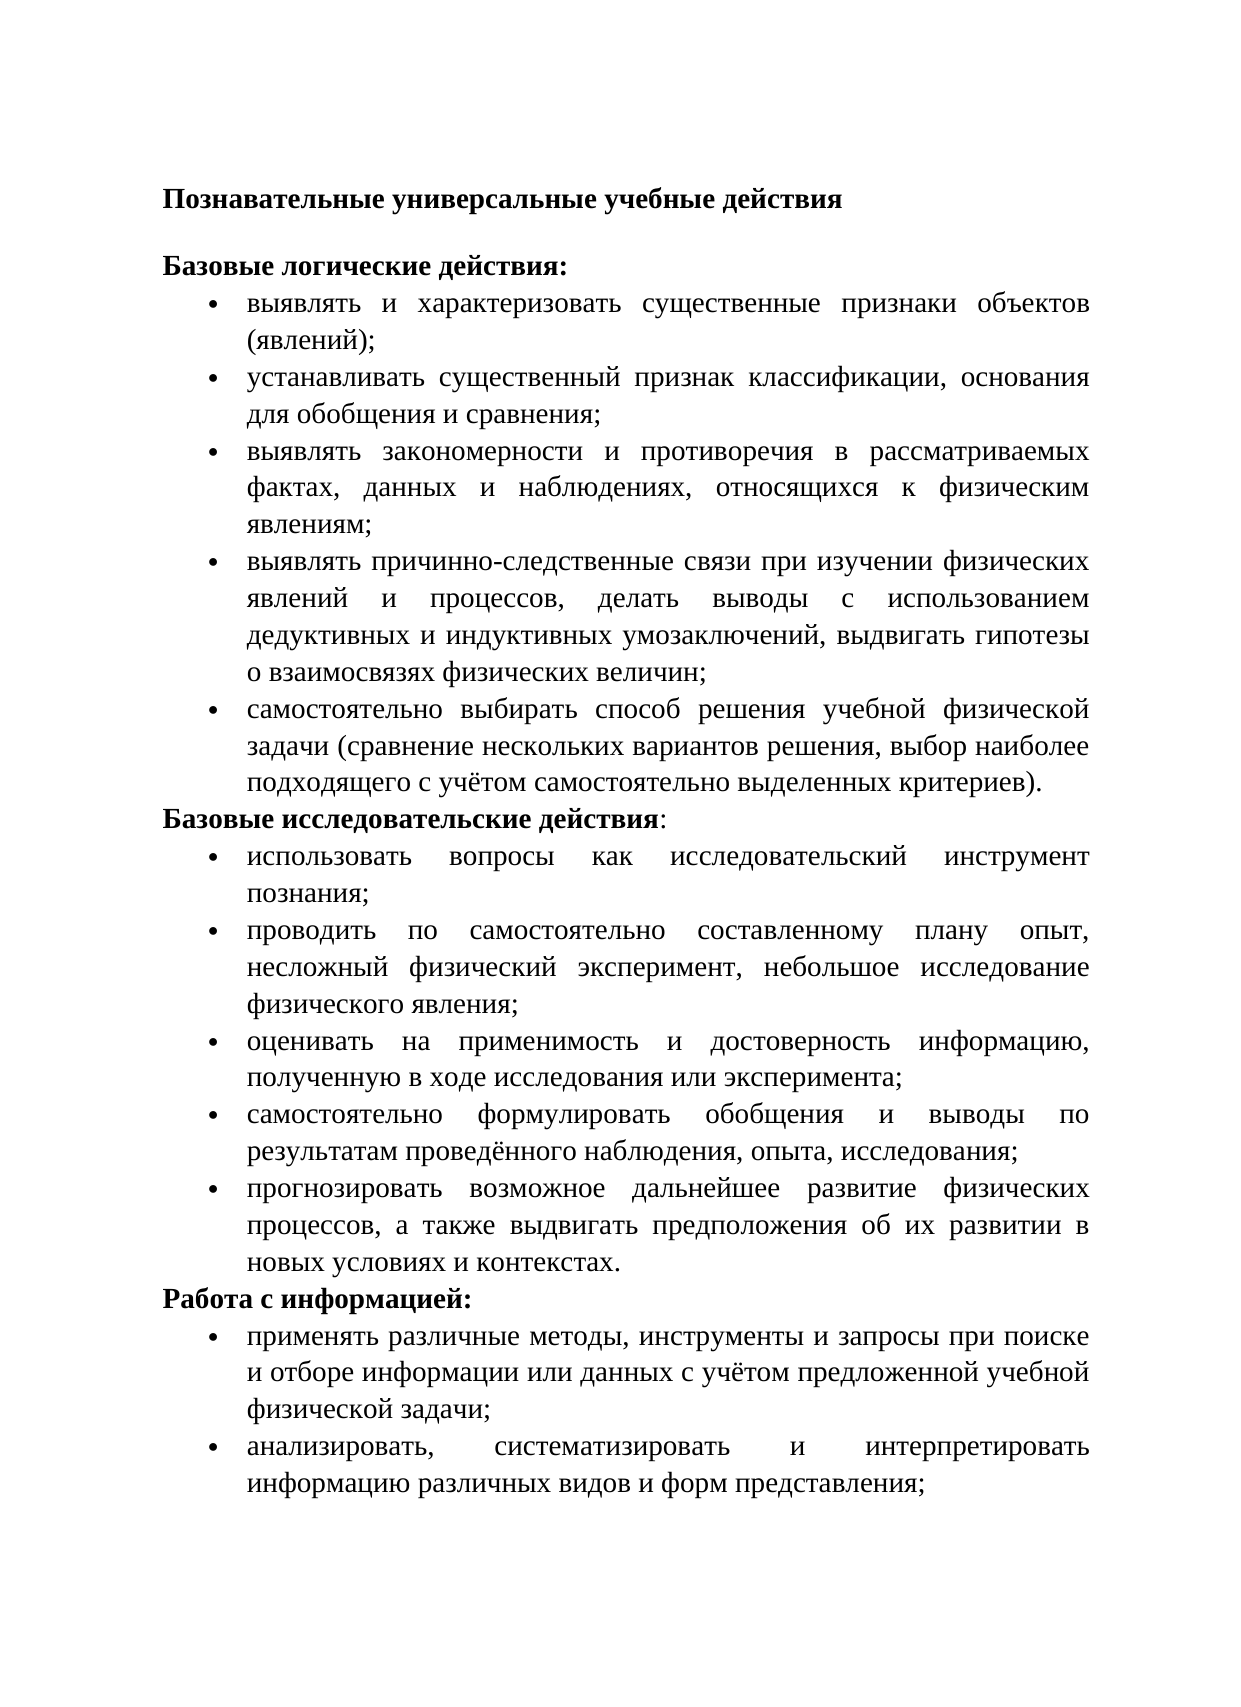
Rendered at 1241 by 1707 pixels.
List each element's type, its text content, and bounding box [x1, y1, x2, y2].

list проводить по самостоятельно составленному плану опыт, несложный физический эксперимент, небольшое исследование физического явления; [209, 912, 1090, 1019]
list выявлять причинно-следственные связи при изучении физических явлений и процессов, делать выводы с использованием дедуктивных и индуктивных умозаключений, выдвигать гипотезы о взаимосвязях физических величин; [209, 543, 1090, 687]
list применять различные методы, инструменты и запросы при поиске и отборе информации или данных с учётом предложенной учебной физической задачи; [209, 1318, 1090, 1425]
list использовать вопросы как исследовательский инструмент познания; [209, 838, 1090, 909]
list анализировать, систематизировать и интерпретировать информацию различных видов и форм представления; [209, 1428, 1090, 1499]
list оценивать на применимость и достоверность информацию, полученную в ходе исследования или эксперимента; [209, 1023, 1090, 1093]
list устанавливать существенный признак классификации, основания для обобщения и сравнения; [209, 359, 1090, 429]
text Познавательные универсальные учебные действия [162, 181, 1090, 214]
list выявлять и характеризовать существенные признаки объектов (явлений); [209, 285, 1090, 356]
text Базовые логические действия: [162, 248, 1090, 282]
text Базовые исследовательские действия: [162, 801, 1090, 835]
list выявлять закономерности и противоречия в рассматриваемых фактах, данных и наблюдениях, относящихся к физическим явлениям; [209, 433, 1090, 540]
text Работа с информацией: [162, 1281, 1090, 1314]
list самостоятельно выбирать способ решения учебной физической задачи (сравнение нескольких вариантов решения, выбор наиболее подходящего с учётом самостоятельно выделенных критериев). [209, 691, 1090, 798]
list самостоятельно формулировать обобщения и выводы по результатам проведённого наблюдения, опыта, исследования; [209, 1096, 1090, 1167]
list прогнозировать возможное дальнейшее развитие физических процессов, а также выдвигать предположения об их развитии в новых условиях и контекстах. [209, 1170, 1090, 1277]
